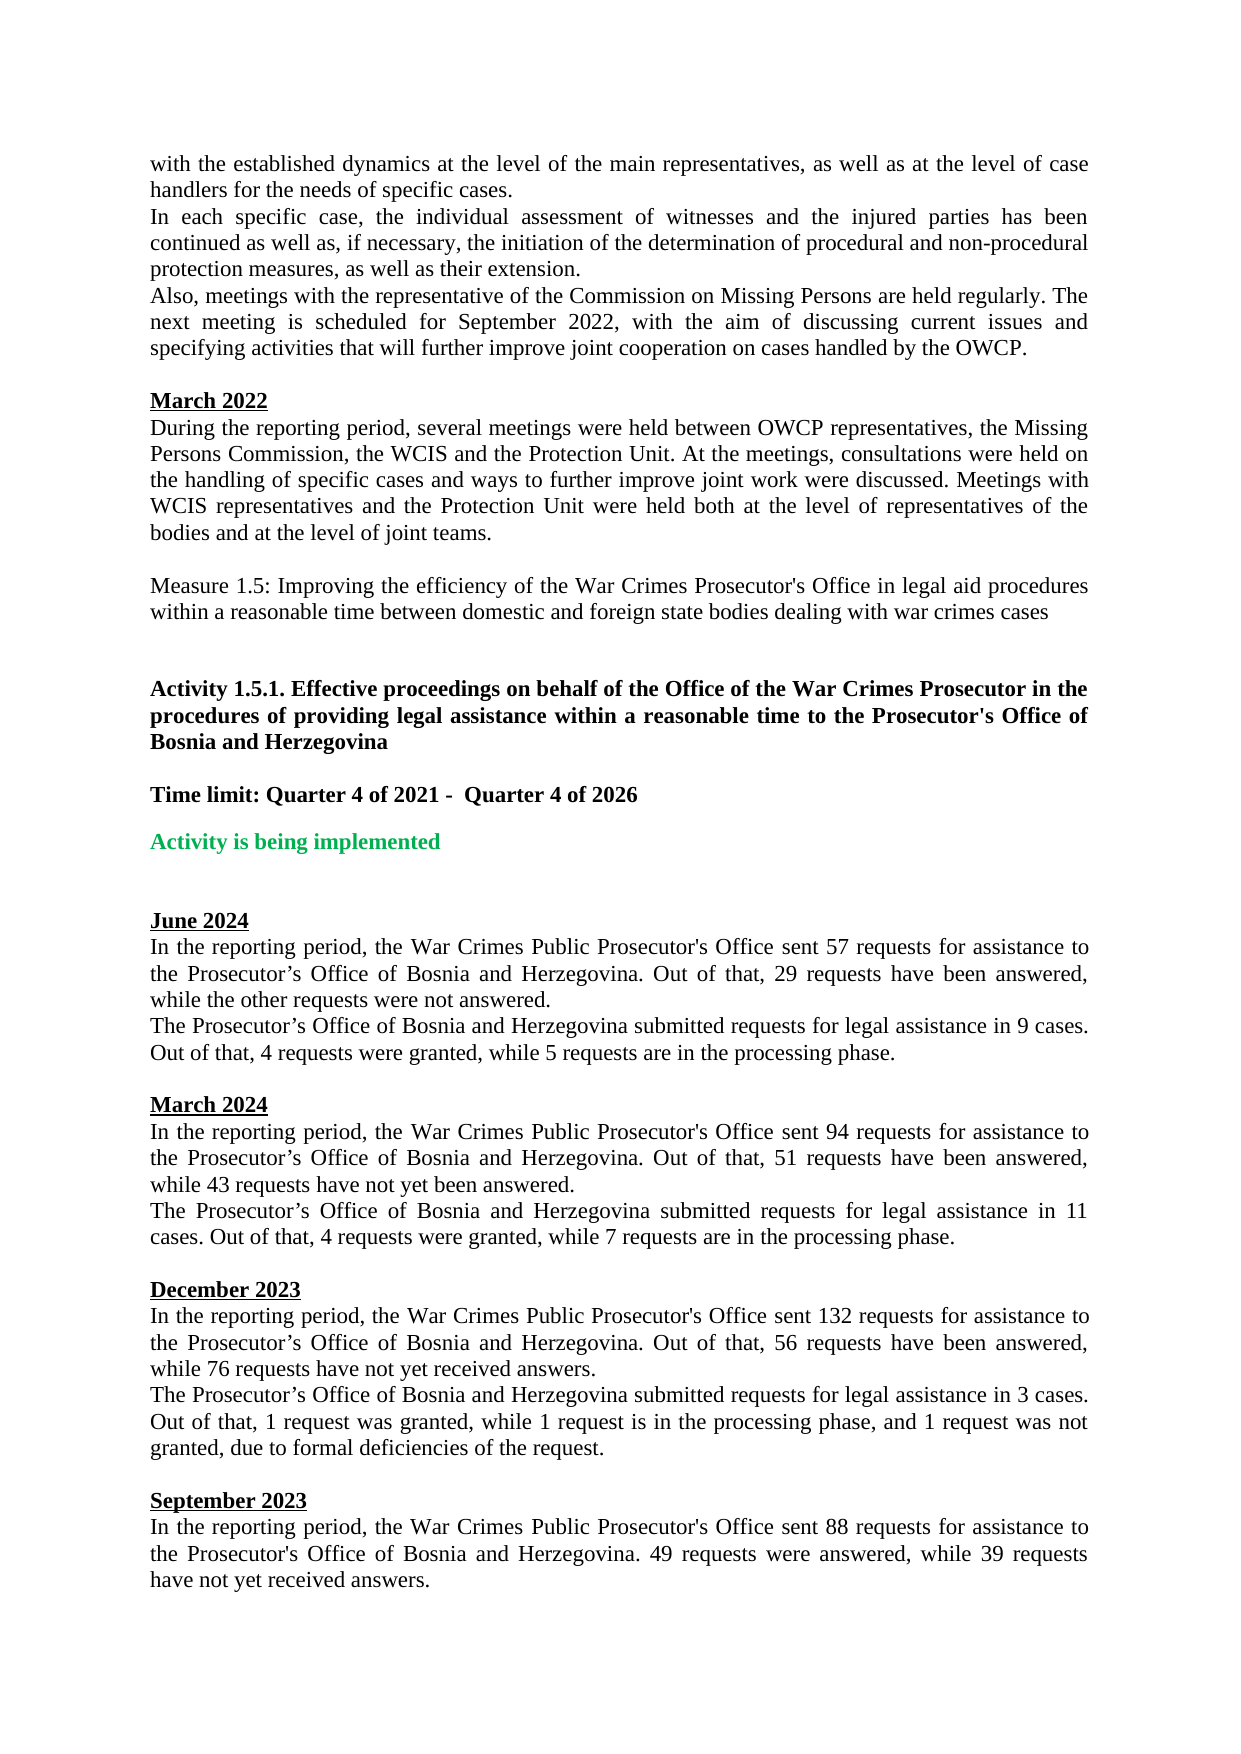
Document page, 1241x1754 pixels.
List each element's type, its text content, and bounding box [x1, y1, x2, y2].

subtitle Activity 1.5.1. Effective proceedings on behalf of the Office of the War Crimes Prosecutor in the procedures of providing legal assistance within a reasonable time to the Prosecutor's Office of Bosnia and Herzegovina [150, 675, 1090, 754]
text December 2023 [150, 1276, 1090, 1302]
text In each specific case, the individual assessment of witnesses and the injured parties has been continued as well as, if necessary, the initiation of the determination of procedural and non-procedural protection measures, as well as their extension. [150, 203, 1090, 282]
text The Prosecutor’s Office of Bosnia and Herzegovina submitted requests for legal assistance in 11 cases. Out of that, 4 requests were granted, while 7 requests are in the processing phase. [150, 1197, 1090, 1250]
text September 2023 [150, 1487, 1090, 1513]
text June 2024 [150, 907, 1090, 933]
text In the reporting period, the War Crimes Public Prosecutor's Office sent 132 requests for assistance to the Prosecutor’s Office of Bosnia and Herzegovina. Out of that, 56 requests have been answered, while 76 requests have not yet received answers. [150, 1302, 1090, 1381]
text In the reporting period, the War Crimes Public Prosecutor's Office sent 94 requests for assistance to the Prosecutor’s Office of Bosnia and Herzegovina. Out of that, 51 requests have been answered, while 43 requests have not yet been answered. [150, 1118, 1090, 1197]
subtitle Measure 1.5: Improving the efficiency of the War Crimes Prosecutor's Office in legal aid procedures within a reasonable time between domestic and foreign state bodies dealing with war crimes cases [150, 572, 1090, 624]
text The Prosecutor’s Office of Bosnia and Herzegovina submitted requests for legal assistance in 3 cases. Out of that, 1 request was granted, while 1 request is in the processing phase, and 1 request was not granted, due to formal deficiencies of the request. [150, 1381, 1090, 1461]
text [150, 150, 1090, 203]
text During the reporting period, several meetings were held between OWCP representatives, the Missing Persons Commission, the WCIS and the Protection Unit. At the meetings, consultations were held on the handling of specific cases and ways to further improve joint work were discussed. Meetings with WCIS representatives and the Protection Unit were held both at the level of representatives of the bodies and at the level of joint teams. [150, 413, 1090, 545]
text March 2024 [150, 1092, 1090, 1118]
text Time limit: Quarter 4 of 2021 - Quarter 4 of 2026 [150, 781, 1090, 807]
text In the reporting period, the War Crimes Public Prosecutor's Office sent 88 requests for assistance to the Prosecutor's Office of Bosnia and Herzegovina. 49 requests were answered, while 39 requests have not yet received answers. [150, 1513, 1090, 1592]
text In the reporting period, the War Crimes Public Prosecutor's Office sent 57 requests for assistance to the Prosecutor’s Office of Bosnia and Herzegovina. Out of that, 29 requests have been answered, while the other requests were not answered. [150, 933, 1090, 1012]
text The Prosecutor’s Office of Bosnia and Herzegovina submitted requests for legal assistance in 9 cases. Out of that, 4 requests were granted, while 5 requests are in the processing phase. [150, 1012, 1090, 1065]
text Also, meetings with the representative of the Commission on Missing Persons are held regularly. The next meeting is scheduled for September 2022, with the aim of discussing current issues and specifying activities that will further improve joint cooperation on cases handled by the OWCP. [150, 282, 1090, 361]
text March 2022 [150, 387, 1090, 413]
text Activity is being implemented [150, 828, 1090, 854]
